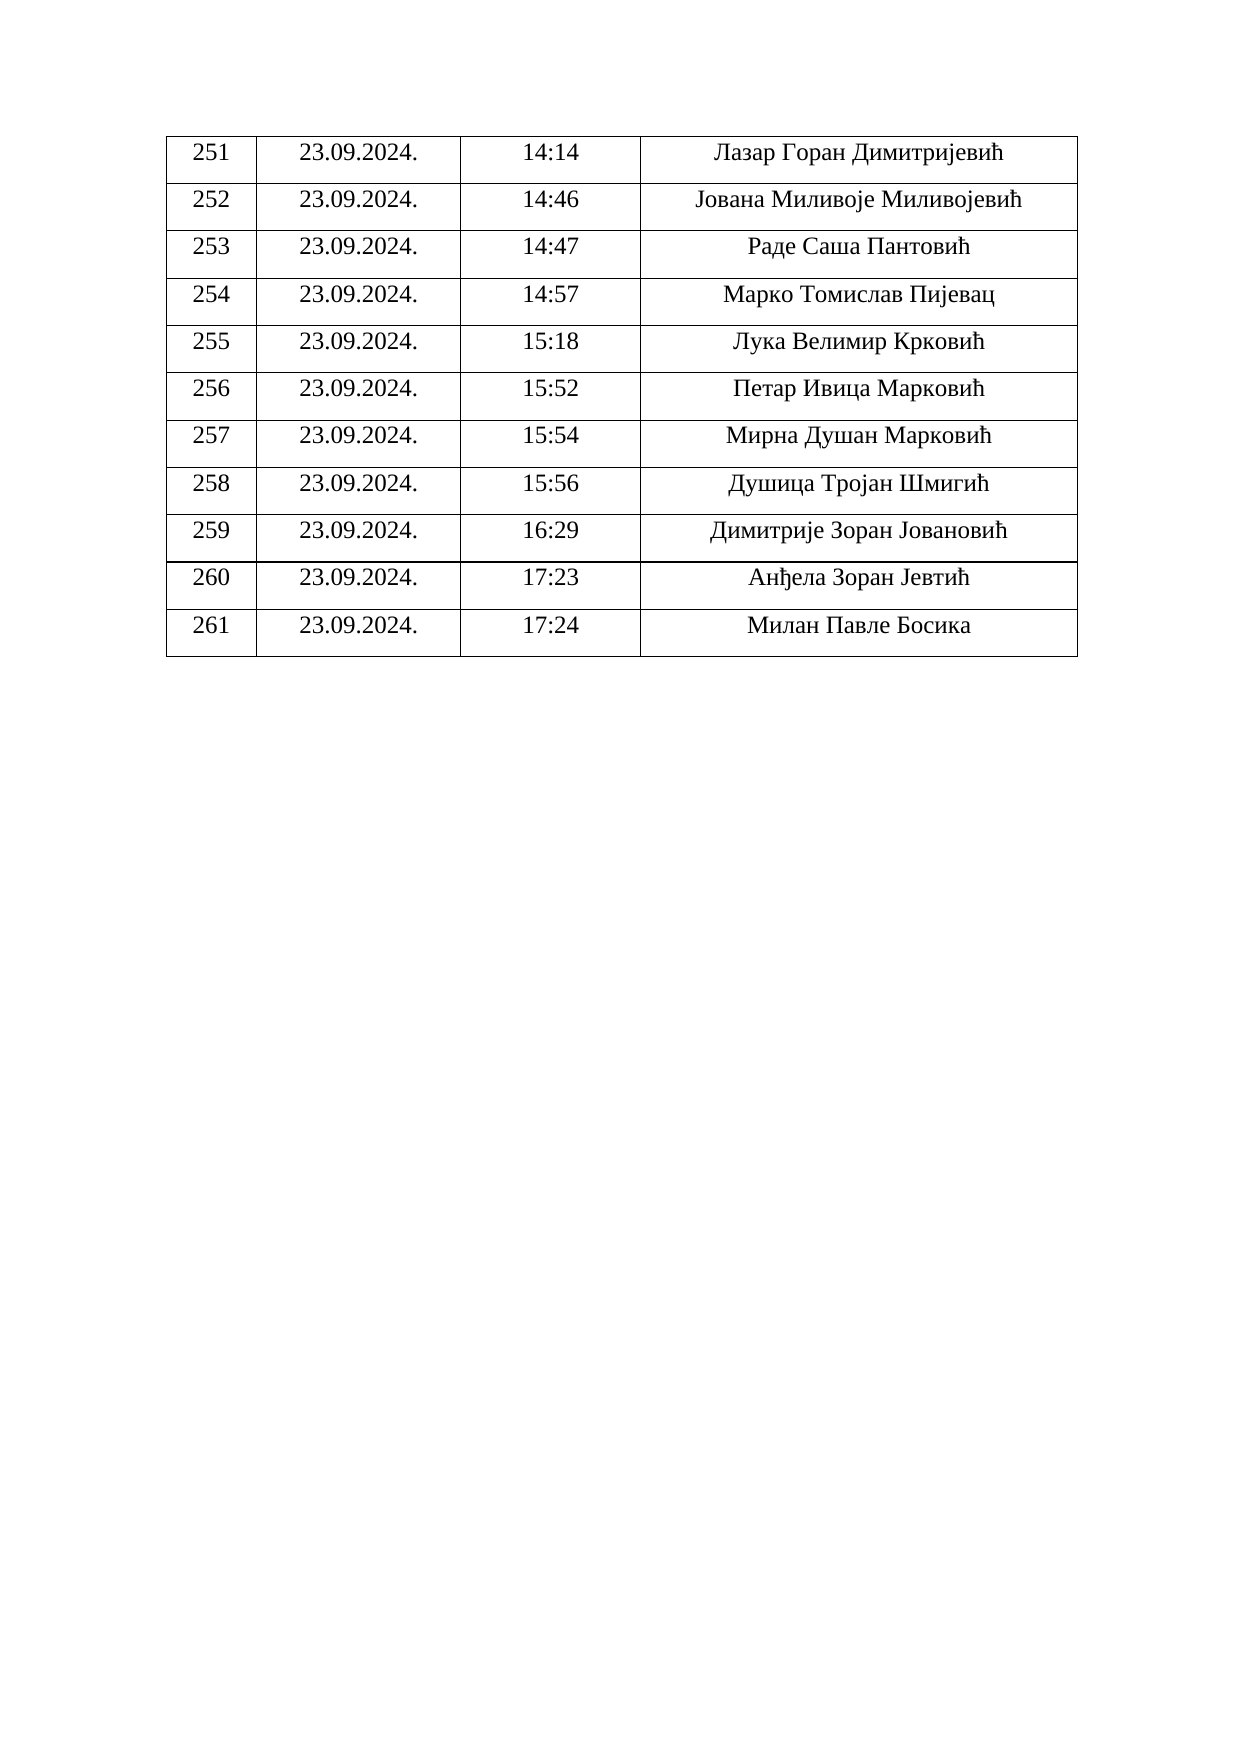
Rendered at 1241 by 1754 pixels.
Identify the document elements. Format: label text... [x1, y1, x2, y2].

table_cell Анђела Зоран Јевтић [641, 563, 1077, 609]
table_cell 258 [167, 468, 256, 514]
table_cell 17:24 [461, 610, 640, 656]
table_cell 14:14 [461, 137, 640, 183]
table_cell 261 [167, 610, 256, 656]
table_cell 14:46 [461, 184, 640, 230]
table_cell 260 [167, 563, 256, 609]
table_cell 23.09.2024. [257, 610, 460, 656]
table_cell 15:54 [461, 421, 640, 467]
table_cell 23.09.2024. [257, 515, 460, 561]
table_cell 251 [167, 137, 256, 183]
table_cell 15:52 [461, 373, 640, 419]
table_cell 14:47 [461, 231, 640, 278]
table_cell Раде Саша Пантовић [641, 231, 1077, 278]
table_cell 23.09.2024. [257, 326, 460, 372]
table_cell Марко Томислав Пијевац [641, 279, 1077, 325]
table_cell 23.09.2024. [257, 231, 460, 278]
table_cell Јована Миливоје Миливојевић [641, 184, 1077, 230]
table_cell 23.09.2024. [257, 421, 460, 467]
table_cell Димитрије Зоран Јовановић [641, 515, 1077, 561]
table_cell 15:18 [461, 326, 640, 372]
table_cell 255 [167, 326, 256, 372]
table_cell Петар Ивица Марковић [641, 373, 1077, 419]
table_cell 23.09.2024. [257, 373, 460, 419]
table_cell 14:57 [461, 279, 640, 325]
table_cell 253 [167, 231, 256, 278]
table_cell 16:29 [461, 515, 640, 561]
table_cell 23.09.2024. [257, 184, 460, 230]
table_cell 23.09.2024. [257, 279, 460, 325]
table_cell 17:23 [461, 563, 640, 609]
table_cell Душица Тројан Шмигић [641, 468, 1077, 514]
table_cell 256 [167, 373, 256, 419]
table_cell 23.09.2024. [257, 563, 460, 609]
table_cell 254 [167, 279, 256, 325]
table_cell 257 [167, 421, 256, 467]
table_cell Лазар Горан Димитријевић [641, 137, 1077, 183]
table_cell 23.09.2024. [257, 468, 460, 514]
table_cell Лука Велимир Крковић [641, 326, 1077, 372]
table_cell 252 [167, 184, 256, 230]
table_cell 23.09.2024. [257, 137, 460, 183]
table_cell Милан Павле Босика [641, 610, 1077, 656]
table_cell 259 [167, 515, 256, 561]
table_cell Мирна Душан Марковић [641, 421, 1077, 467]
table_cell 15:56 [461, 468, 640, 514]
